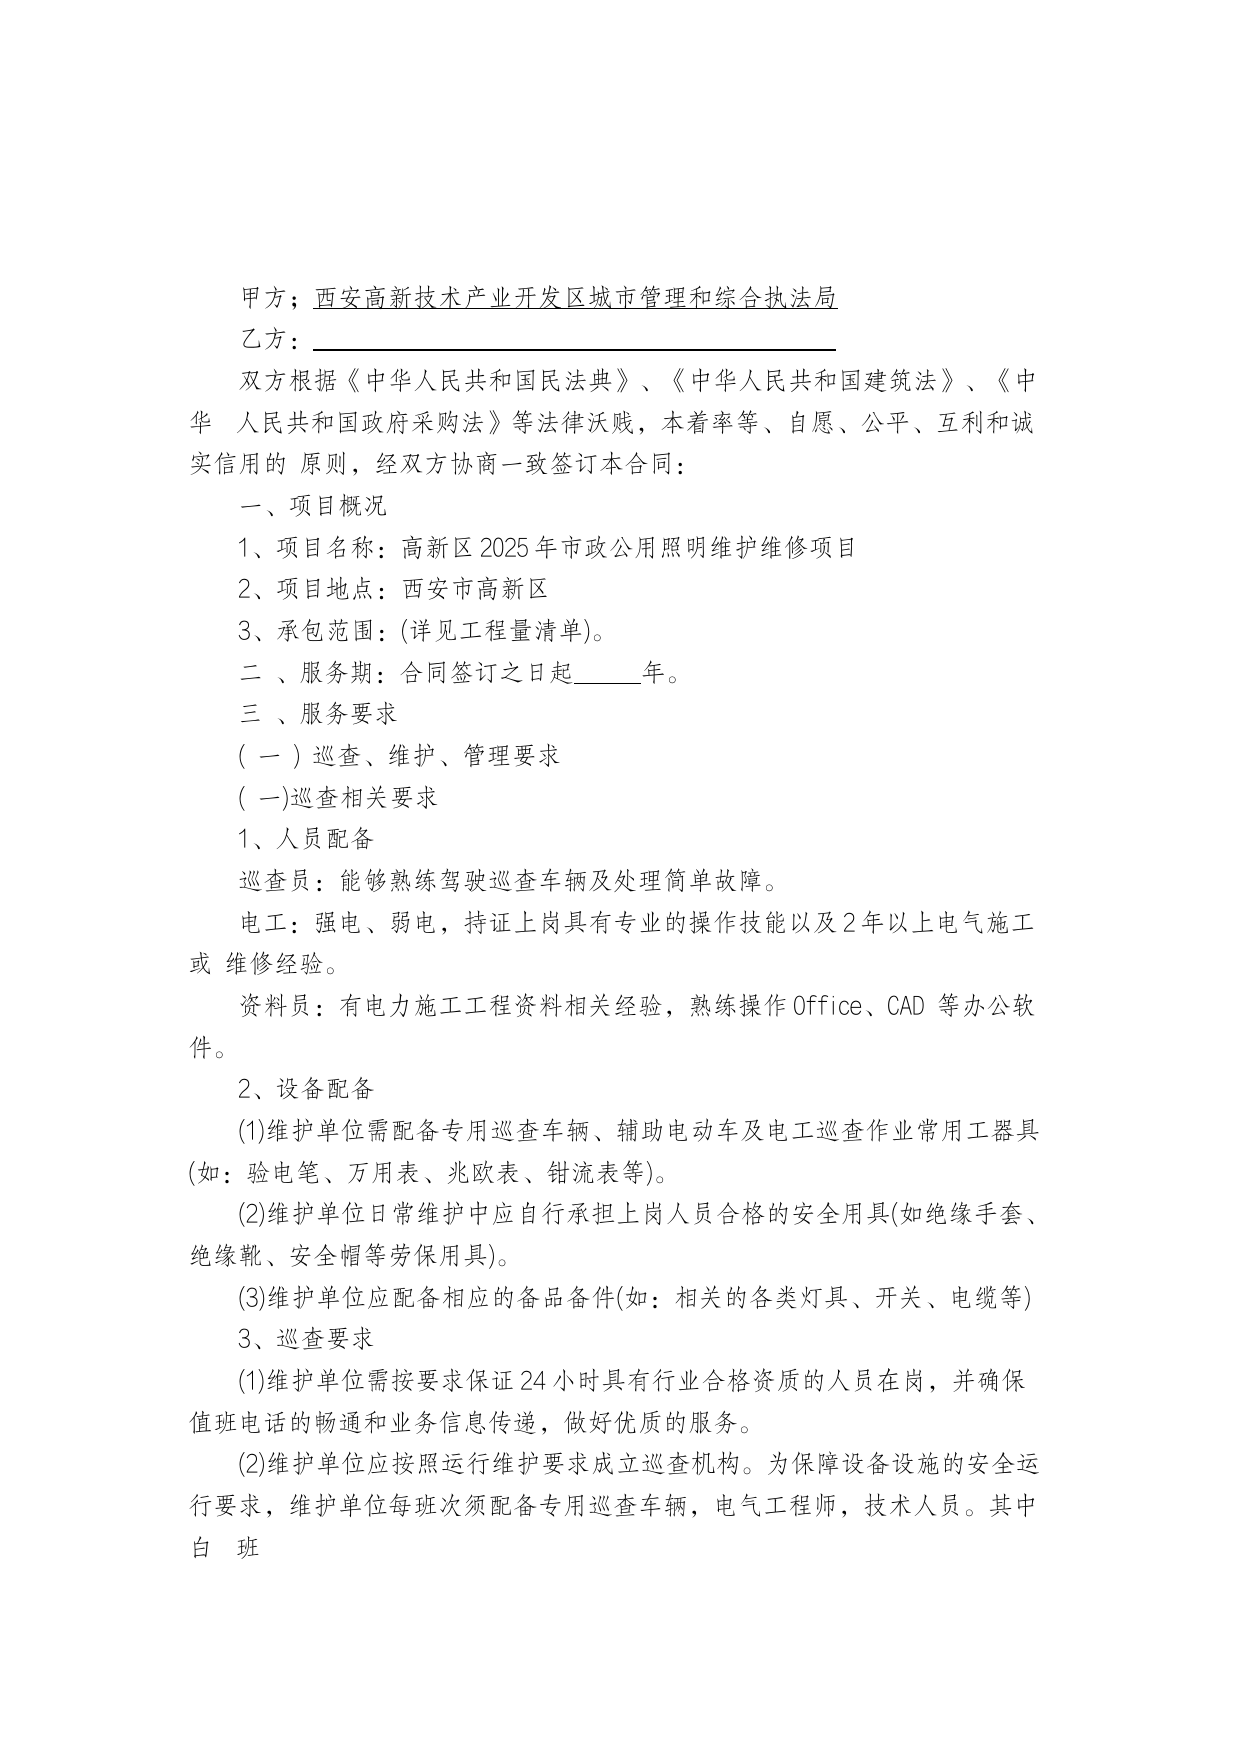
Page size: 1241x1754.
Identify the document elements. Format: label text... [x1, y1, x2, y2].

text 电工：强电、弱电，持证上岗具有专业的操作技能以及2年以上电气施工或 维修经验。 [188, 909, 1052, 979]
text 一、项目概况 [188, 493, 1052, 521]
text 3、承包范围：(详见工程量清单)。 [188, 618, 1052, 646]
text (3)维护单位应配备相应的备品备件(如：相关的各类灯具、开关、电缆等) [188, 1284, 1052, 1312]
text 甲方；西安高新技术产业开发区城市管理和综合执法局 [188, 284, 1052, 312]
text 3、巡查要求 [188, 1326, 1052, 1354]
text 乙方： [188, 326, 1052, 354]
text 巡查员：能够熟练驾驶巡查车辆及处理简单故障。 [188, 868, 1052, 896]
text ( 一 ) 巡查、维护、管理要求 [188, 743, 1052, 771]
text (2)维护单位应按照运行维护要求成立巡查机构。为保障设备设施的安全运行要求，维护单位每班次须配备专用巡查车辆，电气工程师，技术人员。其中白 班 [188, 1451, 1052, 1562]
text (1)维护单位需配备专用巡查车辆、辅助电动车及电工巡查作业常用工器具 (如：验电笔、万用表、兆欧表、钳流表等)。 [188, 1118, 1052, 1187]
text 二 、服务期：合同签订之日起 年。 [188, 659, 1052, 687]
text 2、设备配备 [188, 1076, 1052, 1104]
text ( 一)巡查相关要求 [188, 784, 1052, 812]
text (1)维护单位需按要求保证24小时具有行业合格资质的人员在岗，并确保 值班电话的畅通和业务信息传递，做好优质的服务。 [188, 1368, 1052, 1437]
text 1、项目名称：高新区2025年市政公用照明维护维修项目 [188, 534, 1052, 562]
text 资料员：有电力施工工程资料相关经验，熟练操作Office、CAD 等办公软件。 [188, 993, 1052, 1062]
text 三 、服务要求 [188, 701, 1052, 729]
text 1、人员配备 [188, 826, 1052, 854]
text 2、项目地点：西安市高新区 [188, 576, 1052, 604]
text 双方根据《中华人民共和国民法典》、《中华人民共和国建筑法》、《中华 人民共和国政府采购法》等法律沃贱，本着率等、自愿、公平、互利和诚实信用的 原则，经双方协商一致签订本合同： [188, 368, 1052, 479]
text (2)维护单位日常维护中应自行承担上岗人员合格的安全用具(如绝缘手套、 绝缘靴、安全帽等劳保用具)。 [188, 1201, 1052, 1271]
